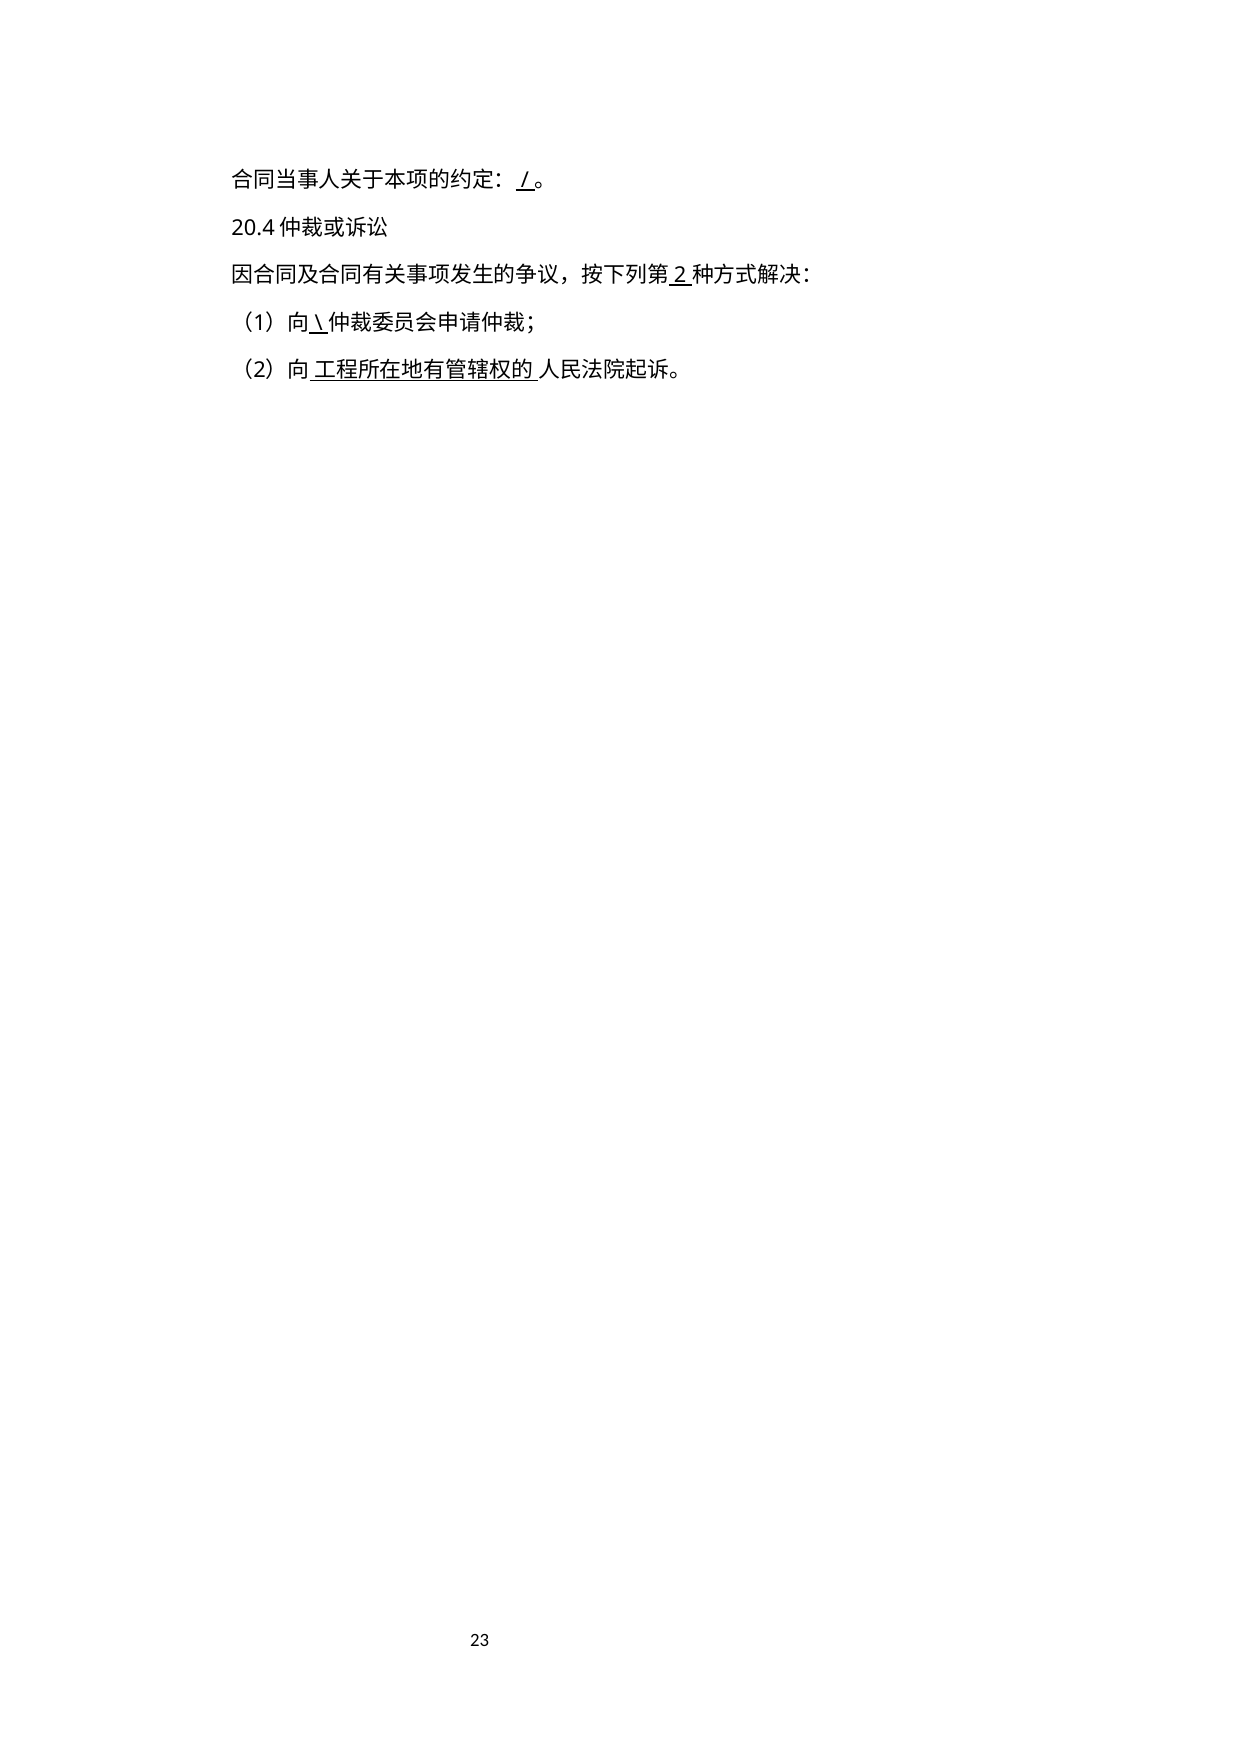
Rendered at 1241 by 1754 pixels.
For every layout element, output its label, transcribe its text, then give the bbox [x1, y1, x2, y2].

text （1）向 \ 仲裁委员会申请仲裁； [187, 305, 1053, 337]
text （2）向 工程所在地有管辖权的 人民法院起诉。 [187, 352, 1053, 384]
text 因合同及合同有关事项发生的争议，按下列第 2 种方式解决： [187, 257, 1053, 289]
text 合同当事人关于本项的约定： / 。 [187, 162, 1053, 194]
text 20.4仲裁或诉讼 [187, 209, 1053, 241]
